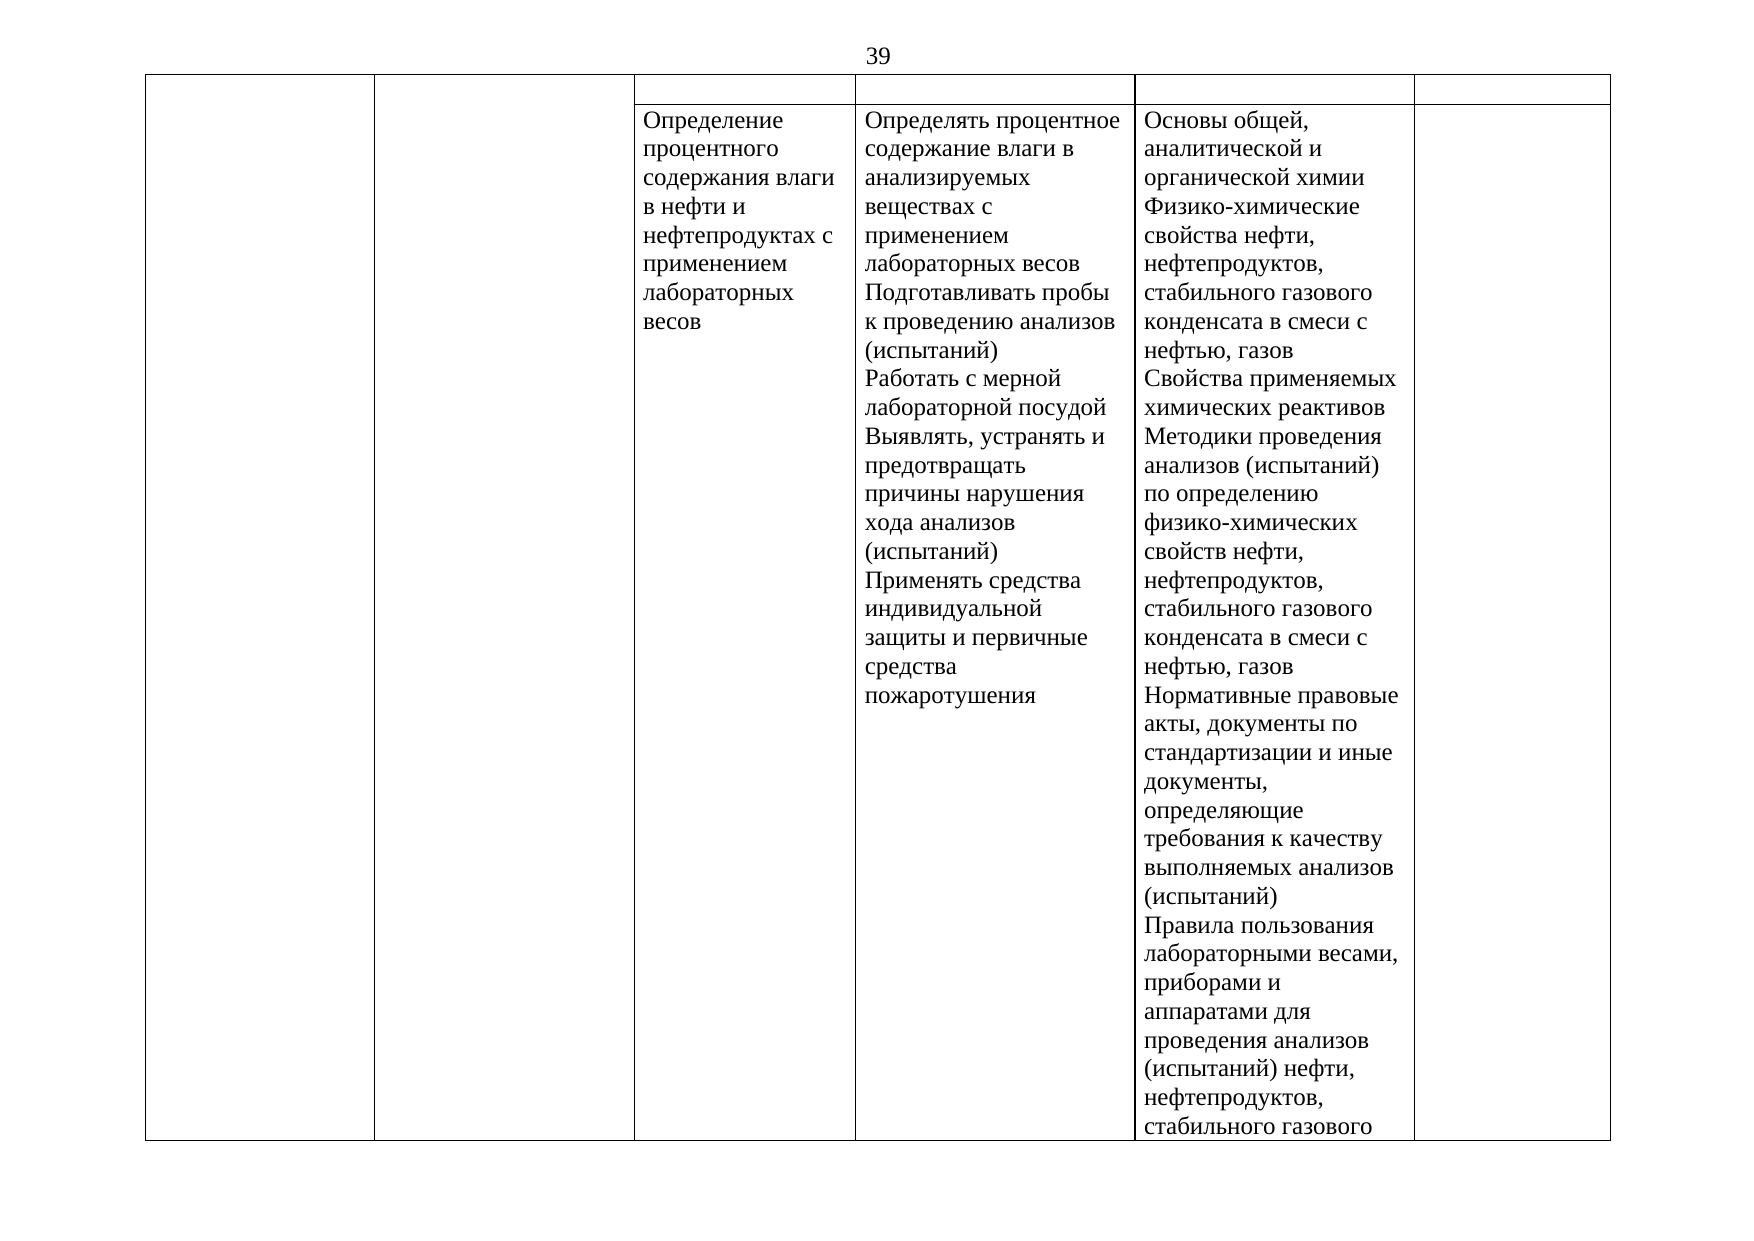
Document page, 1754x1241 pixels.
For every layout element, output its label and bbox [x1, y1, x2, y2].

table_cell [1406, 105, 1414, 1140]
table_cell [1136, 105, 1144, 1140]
table_cell [635, 75, 855, 104]
table_cell [856, 75, 1134, 104]
table_cell [1415, 75, 1610, 104]
table_cell [856, 105, 1134, 1140]
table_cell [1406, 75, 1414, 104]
table_cell [635, 105, 855, 1140]
table_cell [1415, 105, 1610, 1140]
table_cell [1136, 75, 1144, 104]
